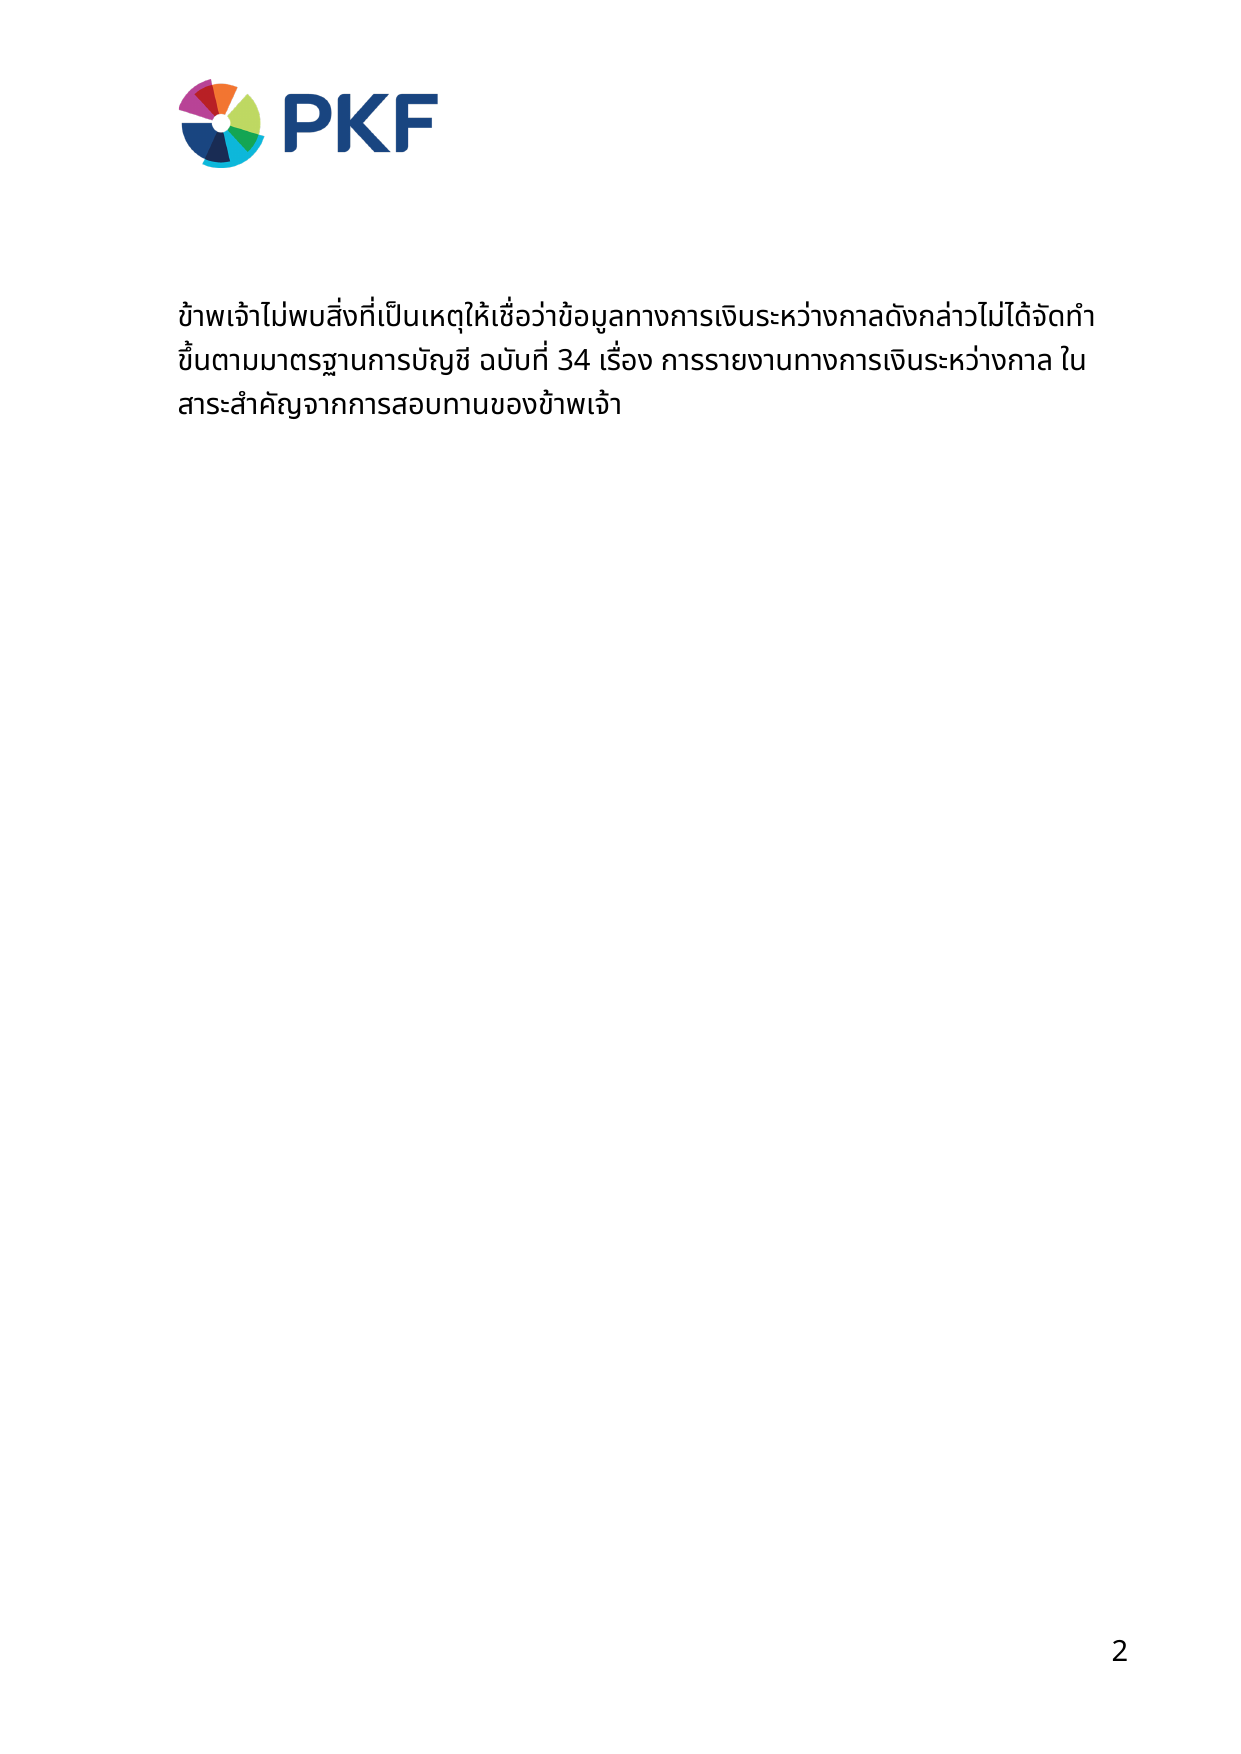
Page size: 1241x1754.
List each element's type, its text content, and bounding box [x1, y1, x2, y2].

text ข้าพเจ้าไม่พบสิ่งที่เป็นเหตุให้เชื่อว่าข้อมูลทางการเงินระหว่างกาลดังกล่าวไม่ได้จัดทำขึ้นตามมาตรฐานการบัญชี ฉบับที่ 34 เรื่อง การรายงานทางการเงินระหว่างกาล ในสาระสำคัญจากการสอบทานของข้าพเจ้า [177, 295, 1128, 428]
picture [178, 79, 438, 168]
